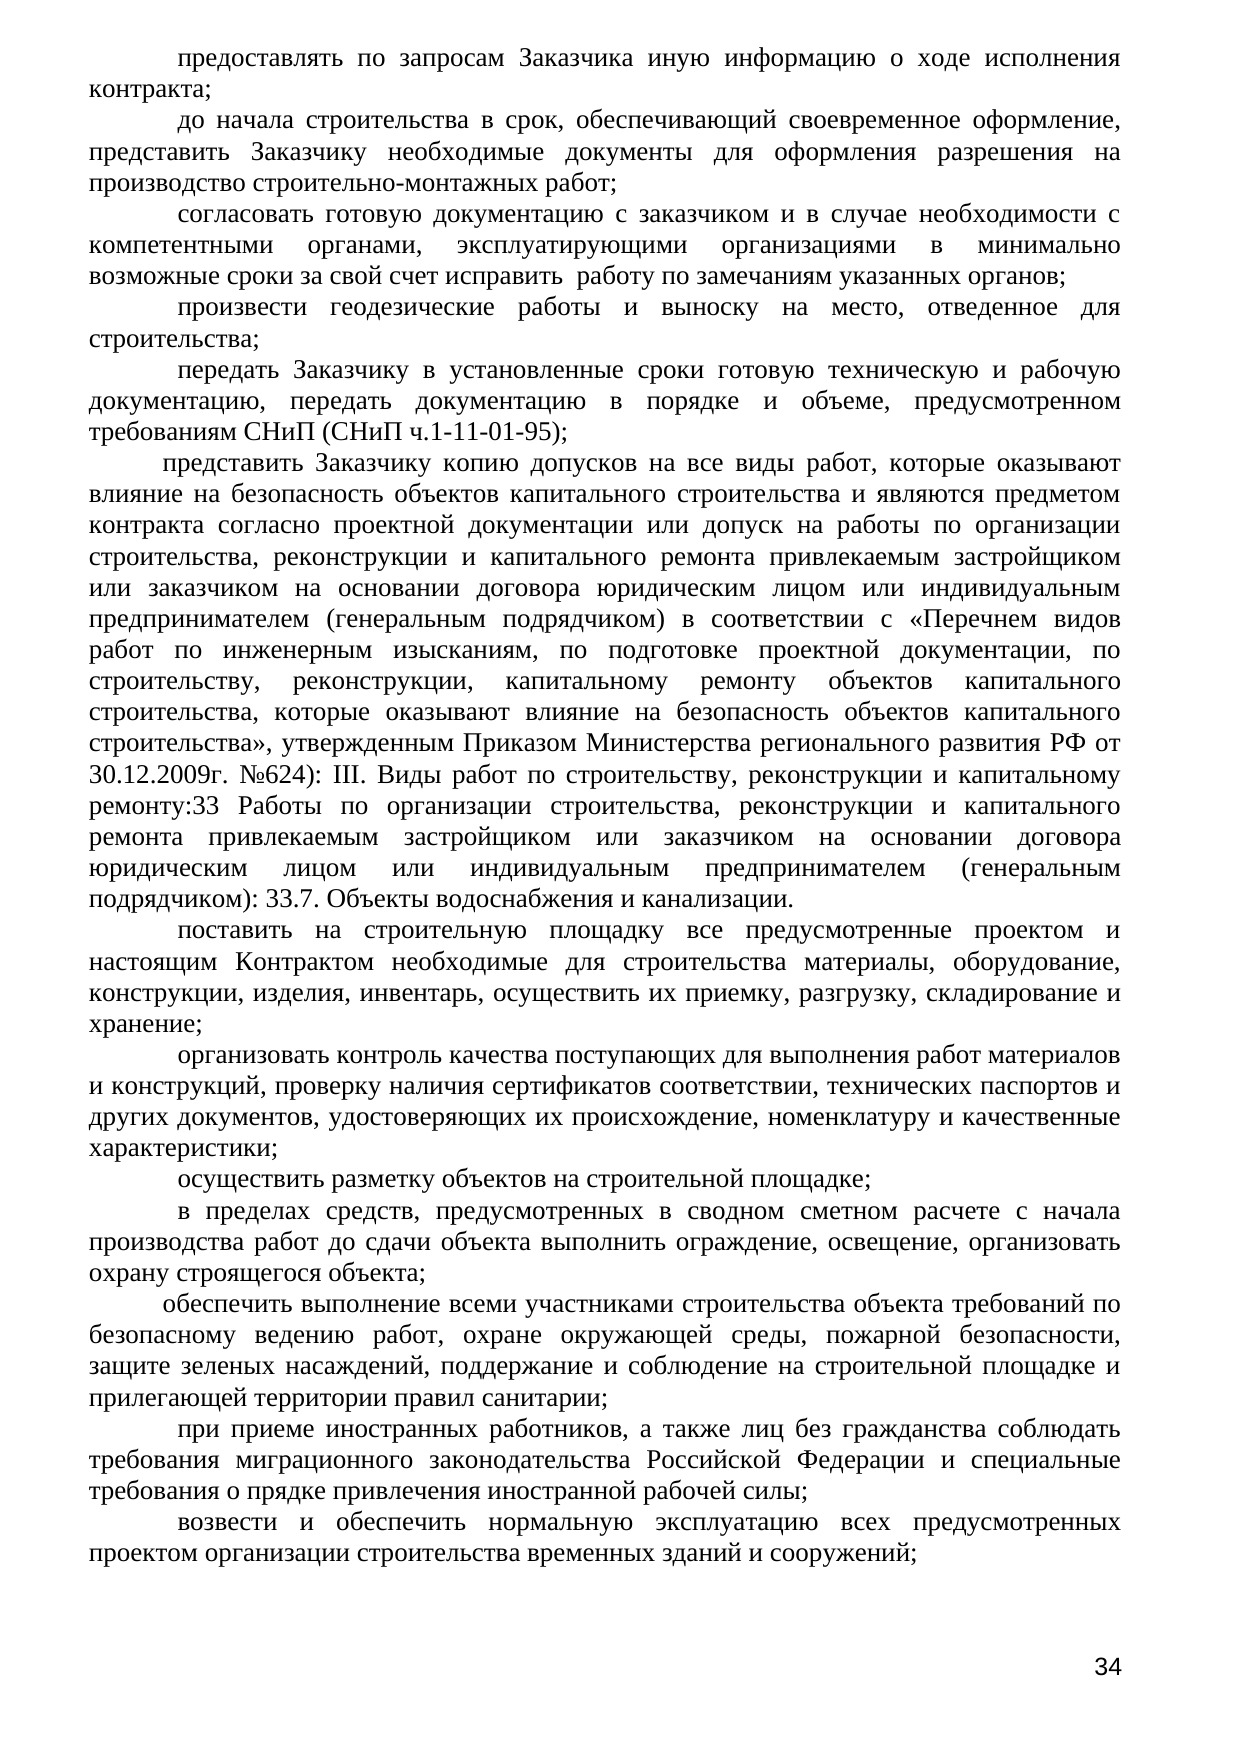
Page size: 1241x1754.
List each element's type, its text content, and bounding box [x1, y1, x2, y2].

text при приеме иностранных работников, а также лиц без гражданства соблюдать требования миграционного законодательства Российской Федерации и специальные требования о прядке привлечения иностранной рабочей силы; [89, 1412, 1122, 1505]
text предоставлять по запросам Заказчика иную информацию о ходе исполнения контракта; [89, 41, 1122, 104]
text согласовать готовую документацию с заказчиком и в случае необходимости с компетентными органами, эксплуатирующими организациями в минимально возможные сроки за свой счет исправить работу по замечаниям указанных органов; [89, 197, 1122, 291]
text организовать контроль качества поступающих для выполнения работ материалов и конструкций, проверку наличия сертификатов соответствии, технических паспортов и других документов, удостоверяющих их происхождение, номенклатуру и качественные характеристики; [89, 1038, 1122, 1163]
text представить Заказчику копию допусков на все виды работ, которые оказывают влияние на безопасность объектов капитального строительства и являются предметом контракта согласно проектной документации или допуск на работы по организации строительства, реконструкции и капитального ремонта привлекаемым застройщиком или заказчиком на основании договора юридическим лицом или индивидуальным предпринимателем (генеральным подрядчиком) в соответствии с «Перечнем видов работ по инженерным изысканиям, по подготовке проектной документации, по строительству, реконструкции, капитальному ремонту объектов капитального строительства, которые оказывают влияние на безопасность объектов капитального строительства», утвержденным Приказом Министерства регионального развития РФ от 30.12.2009г. №624): III. Виды работ по строительству, реконструкции и капитальному ремонту:33 Работы по организации строительства, реконструкции и капитального ремонта привлекаемым застройщиком или заказчиком на основании договора юридическим лицом или индивидуальным предпринимателем (генеральным подрядчиком): 33.7. Объекты водоснабжения и канализации. [89, 446, 1122, 913]
text произвести геодезические работы и выноску на место, отведенное для строительства; [89, 291, 1122, 353]
text в пределах средств, предусмотренных в сводном сметном расчете с начала производства работ до сдачи объекта выполнить ограждение, освещение, организовать охрану строящегося объекта; [89, 1194, 1122, 1287]
text возвести и обеспечить нормальную эксплуатацию всех предусмотренных проектом организации строительства временных зданий и сооружений; [89, 1505, 1122, 1567]
text поставить на строительную площадку все предусмотренные проектом и настоящим Контрактом необходимые для строительства материалы, оборудование, конструкции, изделия, инвентарь, осуществить их приемку, разгрузку, складирование и хранение; [89, 913, 1122, 1038]
text осуществить разметку объектов на строительной площадке; [89, 1163, 1122, 1194]
text обеспечить выполнение всеми участниками строительства объекта требований по безопасному ведению работ, охране окружающей среды, пожарной безопасности, защите зеленых насаждений, поддержание и соблюдение на строительной площадке и прилегающей территории правил санитарии; [89, 1287, 1122, 1412]
text передать Заказчику в установленные сроки готовую техническую и рабочую документацию, передать документацию в порядке и объеме, предусмотренном требованиям СНиП (СНиП ч.1-11-01-95); [89, 353, 1122, 446]
text до начала строительства в срок, обеспечивающий своевременное оформление, представить Заказчику необходимые документы для оформления разрешения на производство строительно-монтажных работ; [89, 104, 1122, 197]
